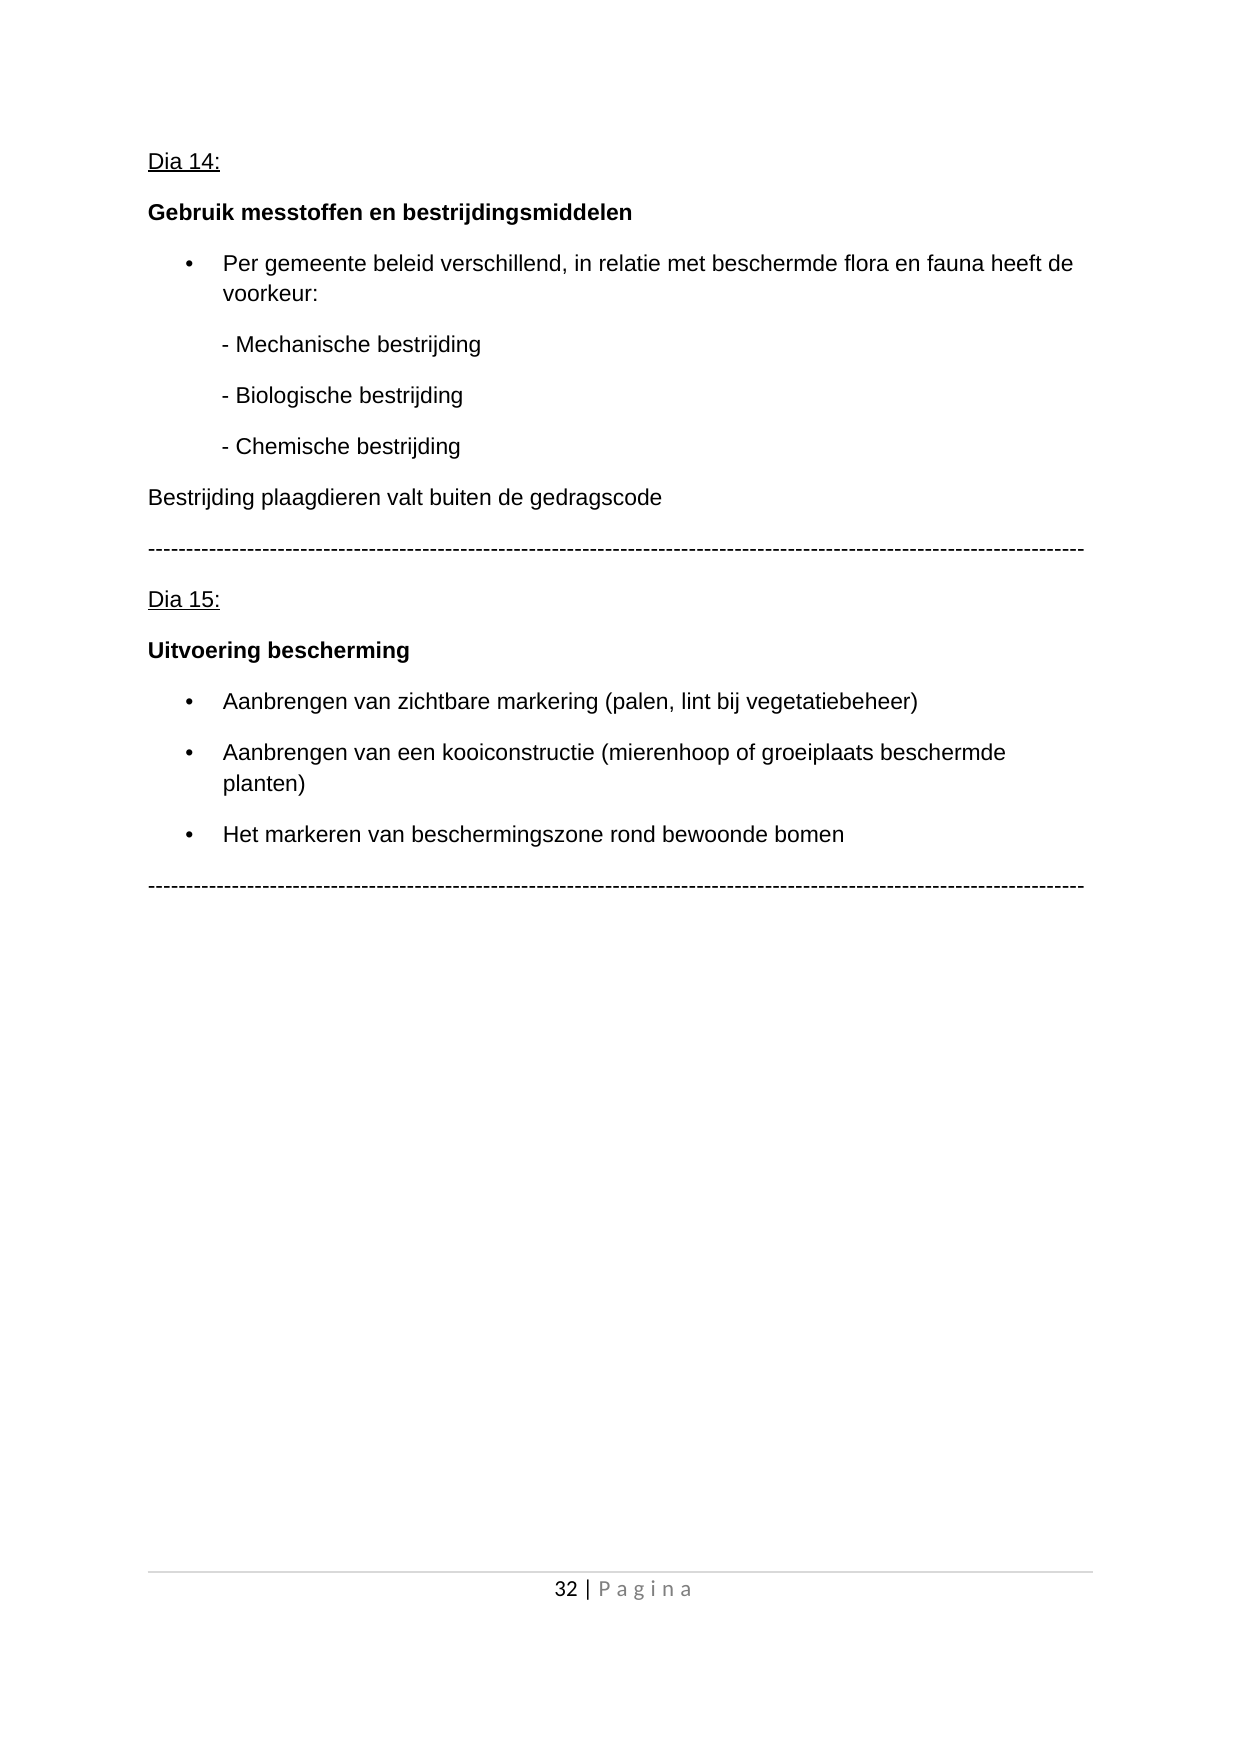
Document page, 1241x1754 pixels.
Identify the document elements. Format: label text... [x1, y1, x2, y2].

text - Biologische bestrijding [148, 382, 1093, 408]
text Bestrijding plaagdieren valt buiten de gedragscode [148, 484, 1093, 510]
list Per gemeente beleid verschillend, in relatie met beschermde flora en fauna heeft de voorkeur: [185, 250, 1093, 306]
text - Mechanische bestrijding [148, 331, 1093, 357]
list Het markeren van beschermingszone rond bewoonde bomen [185, 821, 1093, 847]
text Gebruik messtoffen en bestrijdingsmiddelen [148, 199, 1093, 225]
text Dia 14: [148, 148, 1093, 174]
text - Chemische bestrijding [148, 433, 1093, 459]
text Uitvoering bescherming [148, 637, 1093, 663]
text --------------------------------------------------------------------------------------------------------------------------- [148, 872, 1093, 898]
text --------------------------------------------------------------------------------------------------------------------------- [148, 535, 1093, 561]
list Aanbrengen van een kooiconstructie (mierenhoop of groeiplaats beschermde planten) [185, 739, 1093, 796]
list Aanbrengen van zichtbare markering (palen, lint bij vegetatiebeheer) [185, 688, 1093, 714]
text Dia 15: [148, 586, 1093, 612]
